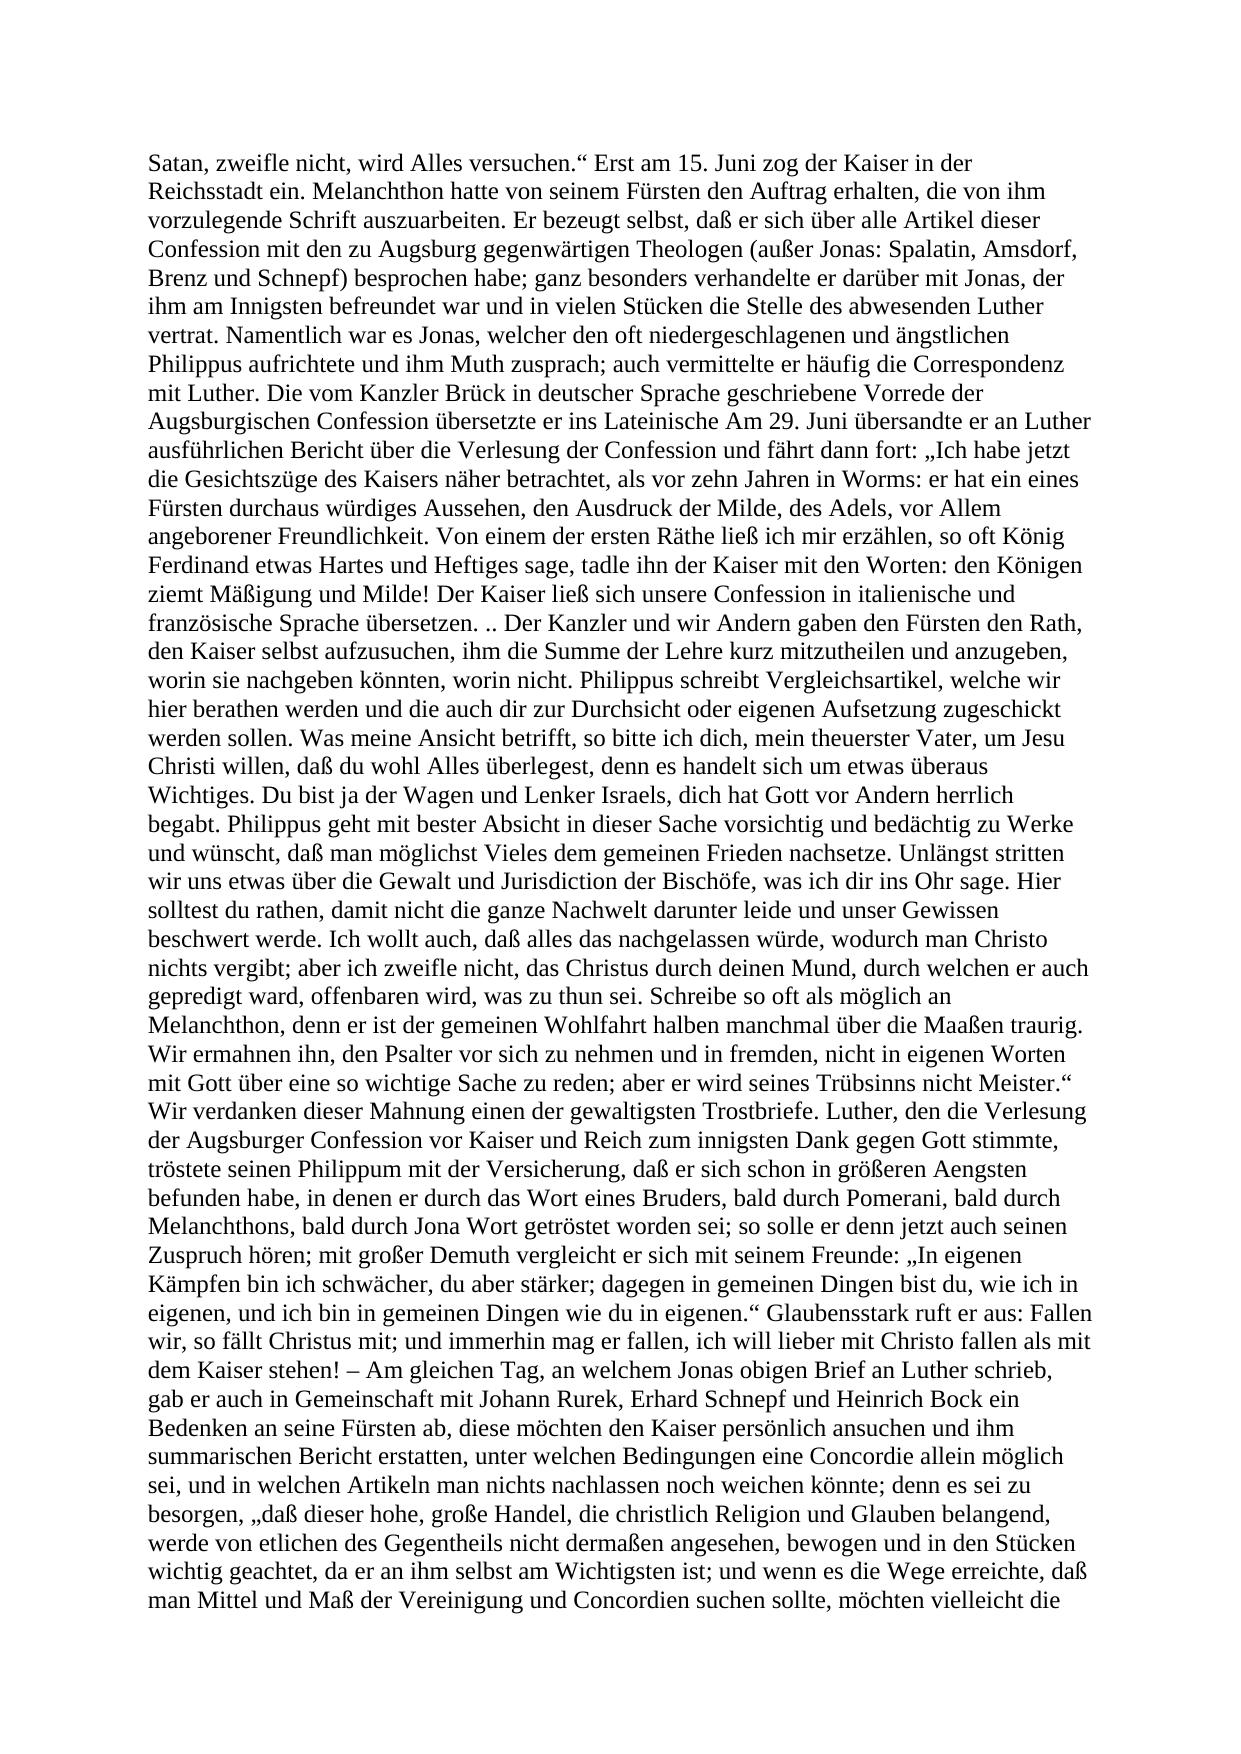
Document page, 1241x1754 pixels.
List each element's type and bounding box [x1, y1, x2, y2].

text [148, 148, 1093, 1614]
